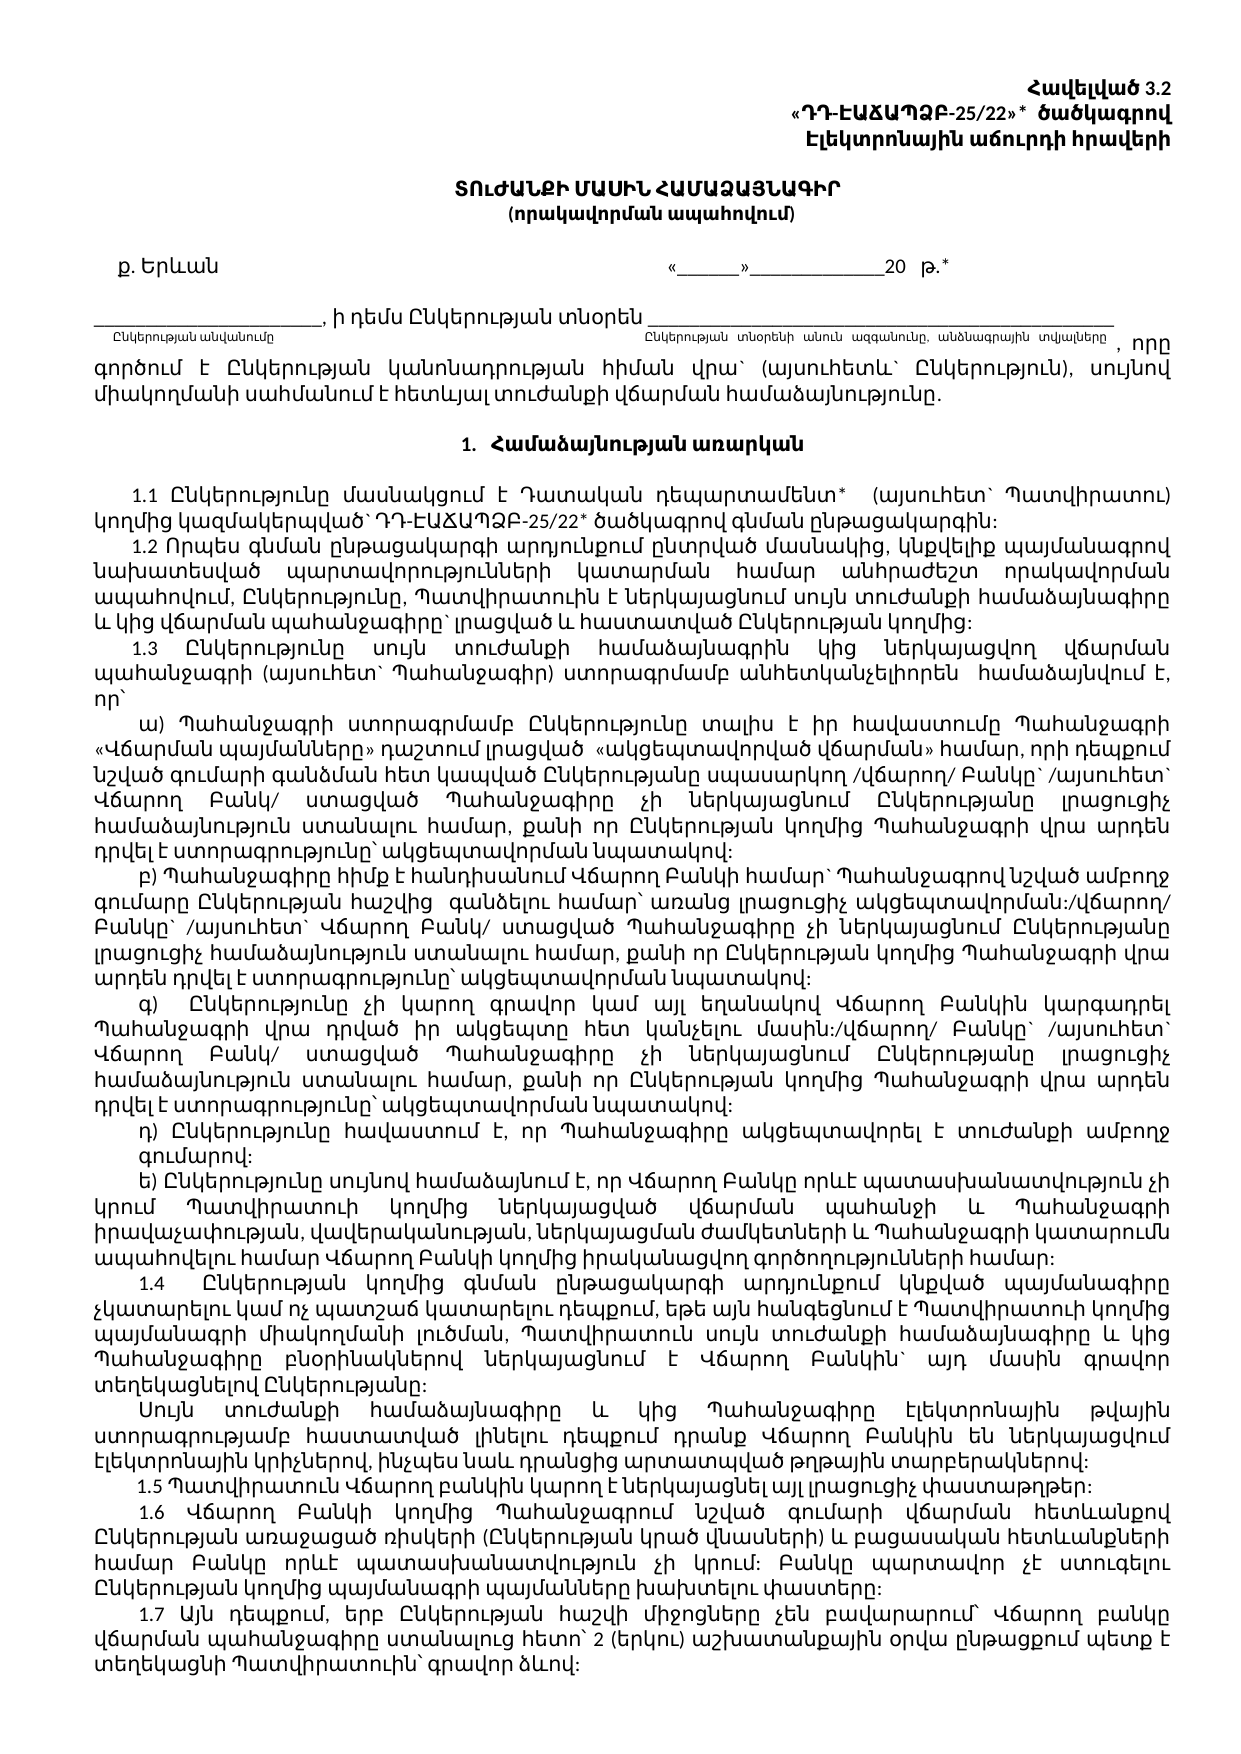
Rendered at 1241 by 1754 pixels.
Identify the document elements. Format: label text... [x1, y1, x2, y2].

text 1.1 Ընկերությունը մասնակցում է Դատական դեպարտամենտ* (այսուհետ` Պատվիրատու) կողմից կազմակերպված` ԴԴ-ԷԱՃԱՊՁԲ-25/22* ծածկագրով գնման ընթացակարգին: [94, 482, 1171, 533]
text ք. Երևան «______»_____________20 թ.* [94, 254, 1171, 279]
text գ) Ընկերությունը չի կարող գրավոր կամ այլ եղանակով Վճարող Բանկին կարգադրել Պահանջագրի վրա դրված իր ակցեպտը հետ կանչելու մասին:/վճարող/ Բանկը` /այսուհետ` Վճարող Բանկ/ ստացված Պահանջագիրը չի ներկայացնում Ընկերությանը լրացուցիչ համաձայնություն ստանալու համար, քանի որ Ընկերության կողմից Պահանջագրի վրա արդեն դրվել է ստորագրությունը՝ ակցեպտավորման նպատակով: [94, 991, 1171, 1118]
text ՏՈւԺԱՆՔԻ ՄԱՍԻՆ ՀԱՄԱՁԱՅՆԱԳԻՐ [94, 177, 1171, 202]
text 1. Համաձայնության առարկան [94, 432, 1171, 457]
text դ) Ընկերությունը հավաստում է, որ Պահանջագիրը ակցեպտավորել է տուժանքի ամբողջ գումարով: [138, 1118, 1171, 1169]
text 1.7 Այն դեպքում, երբ Ընկերության հաշվի միջոցները չեն բավարարում՝ Վճարող բանկը վճարման պահանջագիրը ստանալուց հետո՝ 2 (երկու) աշխատանքային օրվա ընթացքում պետք է տեղեկացնի Պատվիրատուին՝ գրավոր ձևով: [94, 1601, 1171, 1677]
text 1.6 Վճարող Բանկի կողմից Պահանջագրում նշված գումարի վճարման հետևանքով Ընկերության առաջացած ռիսկերի (Ընկերության կրած վնասների) և բացասական հետևանքների համար Բանկը որևէ պատասխանատվություն չի կրում: Բանկը պարտավոր չէ ստուգելու Ընկերության կողմից պայմանագրի պայմանները խախտելու փաստերը: [94, 1499, 1171, 1601]
text Ընկերության անվանումը Ընկերության տնօրենի անուն ազգանունը, անձնագրային տվյալները , որը գործում է Ընկերության կանոնադրության հիման վրա` (այսուհետև` Ընկերություն), սույնով միակողմանի սահմանում է հետևյալ տուժանքի վճարման համաձայնությունը. [94, 330, 1171, 406]
text Հավելված 3.2 [94, 75, 1171, 100]
text ե) Ընկերությունը սույնով համաձայնում է, որ Վճարող Բանկը որևէ պատասխանատվություն չի կրում Պատվիրատուի կողմից ներկայացված վճարման պահանջի և Պահանջագրի իրավաչափության, վավերականության, ներկայացման ժամկետների և Պահանջագրի կատարումն ապահովելու համար Վճարող Բանկի կողմից իրականացվող գործողությունների համար: [94, 1169, 1171, 1270]
text 1.2 Որպես գնման ընթացակարգի արդյունքում ընտրված մասնակից, կնքվելիք պայմանագրով նախատեսված պարտավորությունների կատարման համար անհրաժեշտ որակավորման ապահովում, Ընկերությունը, Պատվիրատուին է ներկայացնում սույն տուժանքի համաձայնագիրը և կից վճարման պահանջագիրը` լրացված և հաստատված Ընկերության կողմից: [94, 533, 1171, 635]
text 1.3 Ընկերությունը սույն տուժանքի համաձայնագրին կից ներկայացվող վճարման պահանջագրի (այսուհետ` Պահանջագիր) ստորագրմամբ անհետկանչելիորեն համաձայնվում է, որ՝ [94, 635, 1171, 711]
text ______________________, ի դեմս Ընկերության տնօրեն _____________________________________________ [94, 304, 1171, 330]
text 1.4 Ընկերության կողմից գնման ընթացակարգի արդյունքում կնքված պայմանագիրը չկատարելու կամ ոչ պատշաճ կատարելու դեպքում, եթե այն հանգեցնում է Պատվիրատուի կողմից պայմանագրի միակողմանի լուծման, Պատվիրատուն սույն տուժանքի համաձայնագիրը և կից Պահանջագիրը բնօրինակներով ներկայացնում է Վճարող Բանկին` այդ մասին գրավոր տեղեկացնելով Ընկերությանը: [94, 1270, 1171, 1397]
text ա) Պահանջագրի ստորագրմամբ Ընկերությունը տալիս է իր հավաստումը Պահանջագրի «Վճարման պայմանները» դաշտում լրացված «ակցեպտավորված վճարման» համար, որի դեպքում նշված գումարի գանձման հետ կապված Ընկերությանը սպասարկող /վճարող/ Բանկը` /այսուհետ` Վճարող Բանկ/ ստացված Պահանջագիրը չի ներկայացնում Ընկերությանը լրացուցիչ համաձայնություն ստանալու համար, քանի որ Ընկերության կողմից Պահանջագրի վրա արդեն դրվել է ստորագրությունը՝ ակցեպտավորման նպատակով: [94, 711, 1171, 864]
text բ) Պահանջագիրը հիմք է հանդիսանում Վճարող Բանկի համար` Պահանջագրով նշված ամբողջ գումարը Ընկերության հաշվից գանձելու համար՝ առանց լրացուցիչ ակցեպտավորման:/վճարող/ Բանկը` /այսուհետ` Վճարող Բանկ/ ստացված Պահանջագիրը չի ներկայացնում Ընկերությանը լրացուցիչ համաձայնություն ստանալու համար, քանի որ Ընկերության կողմից Պահանջագրի վրա արդեն դրվել է ստորագրությունը՝ ակցեպտավորման նպատակով: [94, 864, 1171, 991]
text (որակավորման ապահովում) [94, 202, 1171, 225]
text Էլեկտրոնային աճուրդի հրավերի [94, 126, 1171, 151]
text 1.5 Պատվիրատուն Վճարող բանկին կարող է ներկայացնել այլ լրացուցիչ փաստաթղթեր: [94, 1474, 1171, 1499]
text Սույն տուժանքի համաձայնագիրը և կից Պահանջագիրը էլեկտրոնային թվային ստորագրությամբ հաստատված լինելու դեպքում դրանք Վճարող Բանկին են ներկայացվում էլեկտրոնային կրիչներով, ինչպես նաև դրանցից արտատպված թղթային տարբերակներով: [94, 1397, 1171, 1474]
text «ԴԴ-ԷԱՃԱՊՁԲ-25/22»* ծածկագրով [94, 100, 1171, 126]
